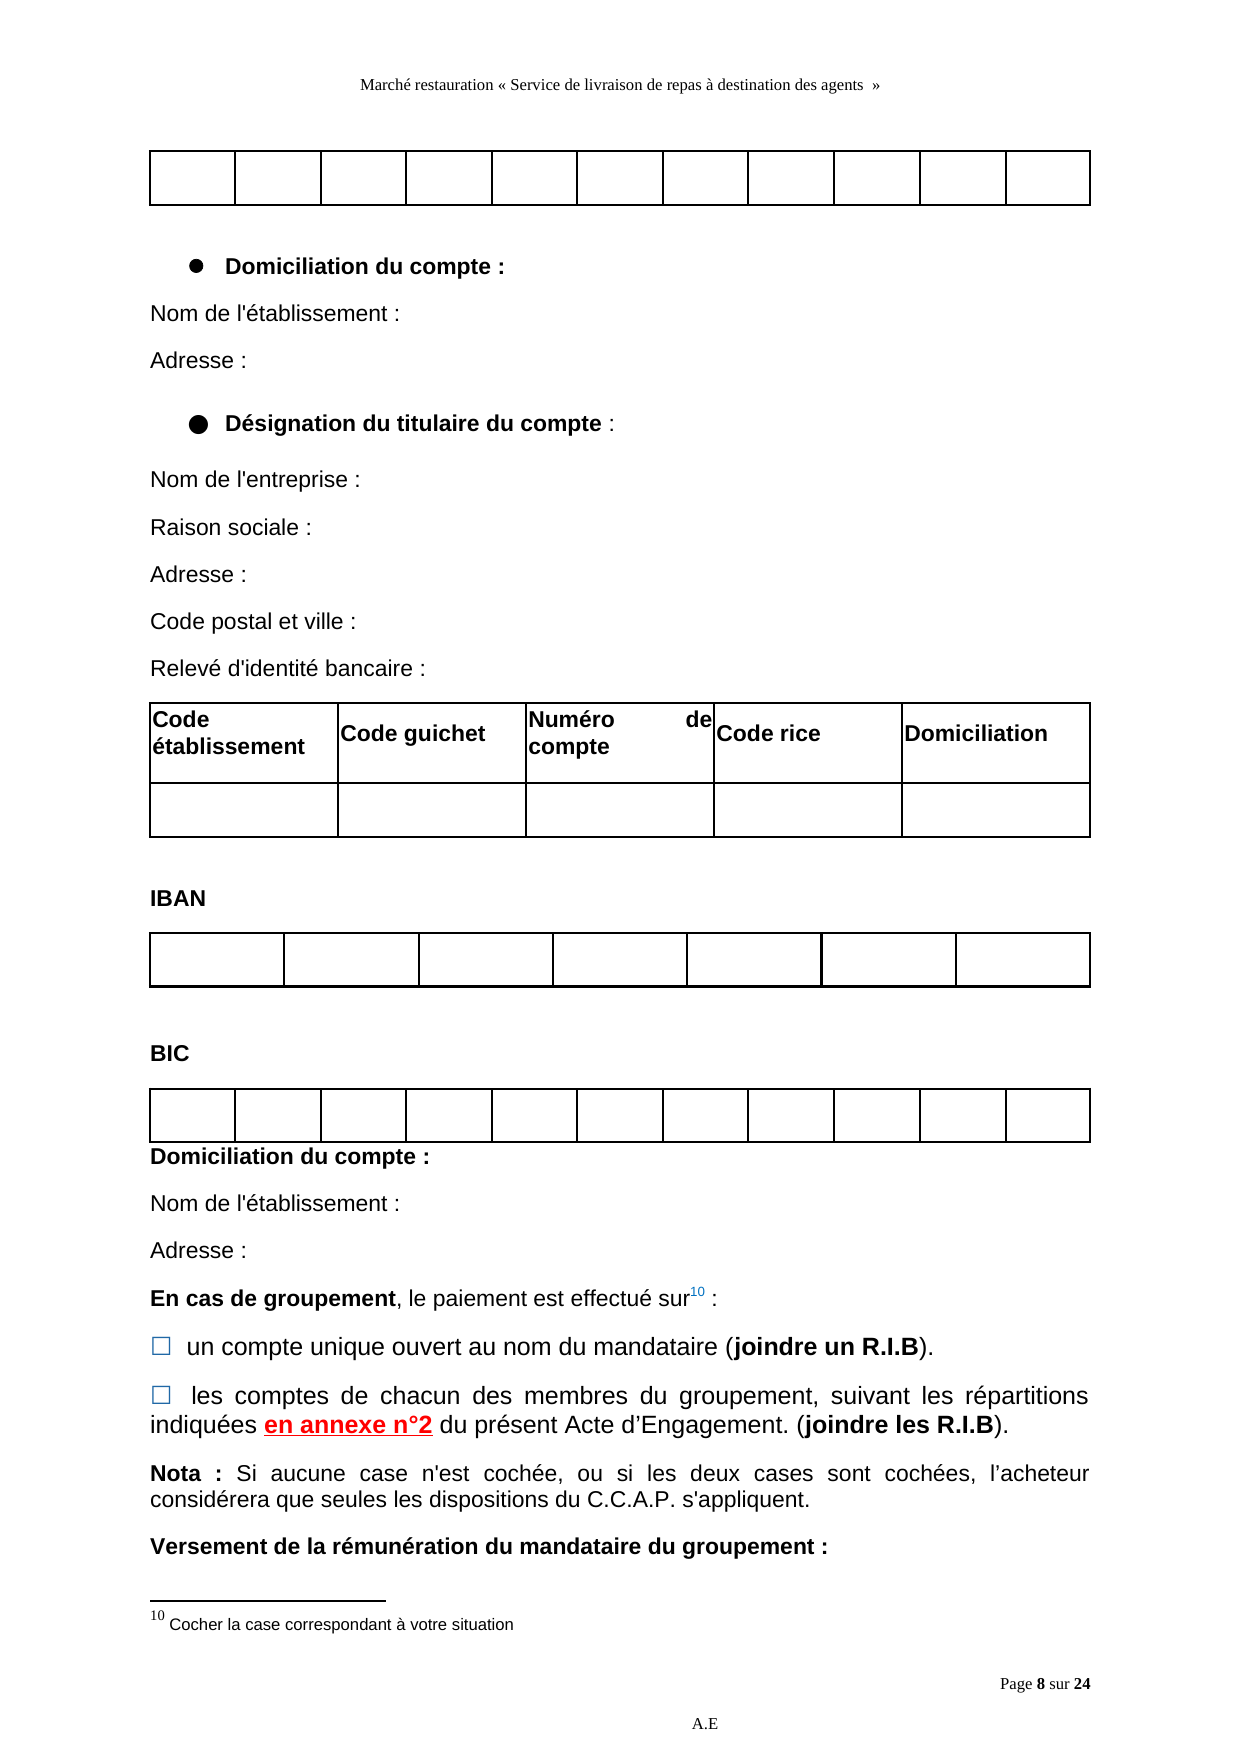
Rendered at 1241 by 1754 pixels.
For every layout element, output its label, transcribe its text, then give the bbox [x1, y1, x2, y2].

text IBAN [150, 885, 1090, 911]
table_header [285, 934, 418, 985]
table_header [407, 152, 491, 203]
text Nom de l'entreprise : [150, 466, 1090, 493]
text Adresse : [150, 1237, 1090, 1264]
table_header [420, 934, 552, 985]
table_header [407, 1090, 491, 1141]
table_header Code guichet [339, 704, 525, 782]
table_header [554, 934, 686, 985]
table_cell [903, 784, 1089, 836]
table_header [921, 152, 1005, 203]
table_cell [339, 784, 525, 836]
text Versement de la rémunération du mandataire du groupement : [150, 1533, 1090, 1559]
table_header Numéro de compte [527, 704, 713, 782]
table_header [1007, 1090, 1089, 1141]
table_header [1007, 152, 1089, 203]
table_header [664, 1090, 747, 1141]
text BIC [150, 1040, 1090, 1067]
text Code postal et ville : [150, 608, 1090, 634]
text Adresse : [150, 347, 1090, 373]
text ☐ un compte unique ouvert au nom du mandataire (joindre un R.I.B). [150, 1332, 1090, 1360]
text Relevé d'identité bancaire : [150, 655, 1090, 681]
table_cell [527, 784, 713, 836]
table_header [823, 934, 955, 985]
text En cas de groupement, le paiement est effectué sur : [150, 1284, 1090, 1311]
text ☐ les comptes de chacun des membres du groupement, suivant les répartitions indiquées en annexe n°2 du présent Acte d’Engagement. (joindre les R.I.B). [150, 1381, 1090, 1439]
text Raison sociale : [150, 513, 1090, 540]
table_header [578, 1090, 662, 1141]
table_header [835, 152, 919, 203]
table_header [151, 934, 283, 985]
table_header [236, 1090, 320, 1141]
table_header Domiciliation [903, 704, 1089, 782]
text Nom de l'établissement : [150, 1190, 1090, 1216]
text Nom de l'établissement : [150, 300, 1090, 326]
table_header [688, 934, 820, 985]
table_header [493, 1090, 576, 1141]
list Domiciliation du compte : [187, 253, 1090, 279]
table_header [236, 152, 320, 203]
table_header [151, 152, 234, 203]
table_header Code rice [715, 704, 901, 782]
table_header [957, 934, 1089, 985]
table_cell [151, 784, 337, 836]
table_header [835, 1090, 919, 1141]
table_header [151, 1090, 234, 1141]
table_header [322, 1090, 405, 1141]
text Adresse : [150, 561, 1090, 587]
text Domiciliation du compte : [150, 1143, 1090, 1169]
table_header [322, 152, 405, 203]
table_header [664, 152, 747, 203]
table_header Code établissement [151, 704, 337, 782]
table_header [749, 152, 833, 203]
table_header [578, 152, 662, 203]
table_header [749, 1090, 833, 1141]
list Désignation du titulaire du compte : [187, 394, 1090, 446]
table_header [493, 152, 576, 203]
table_cell [715, 784, 901, 836]
table_header [921, 1090, 1005, 1141]
text Nota : Si aucune case n'est cochée, ou si les deux cases sont cochées, l’acheteur considérera que seules les dispositions du C.C.A.P. s'appliquent. [150, 1459, 1090, 1512]
